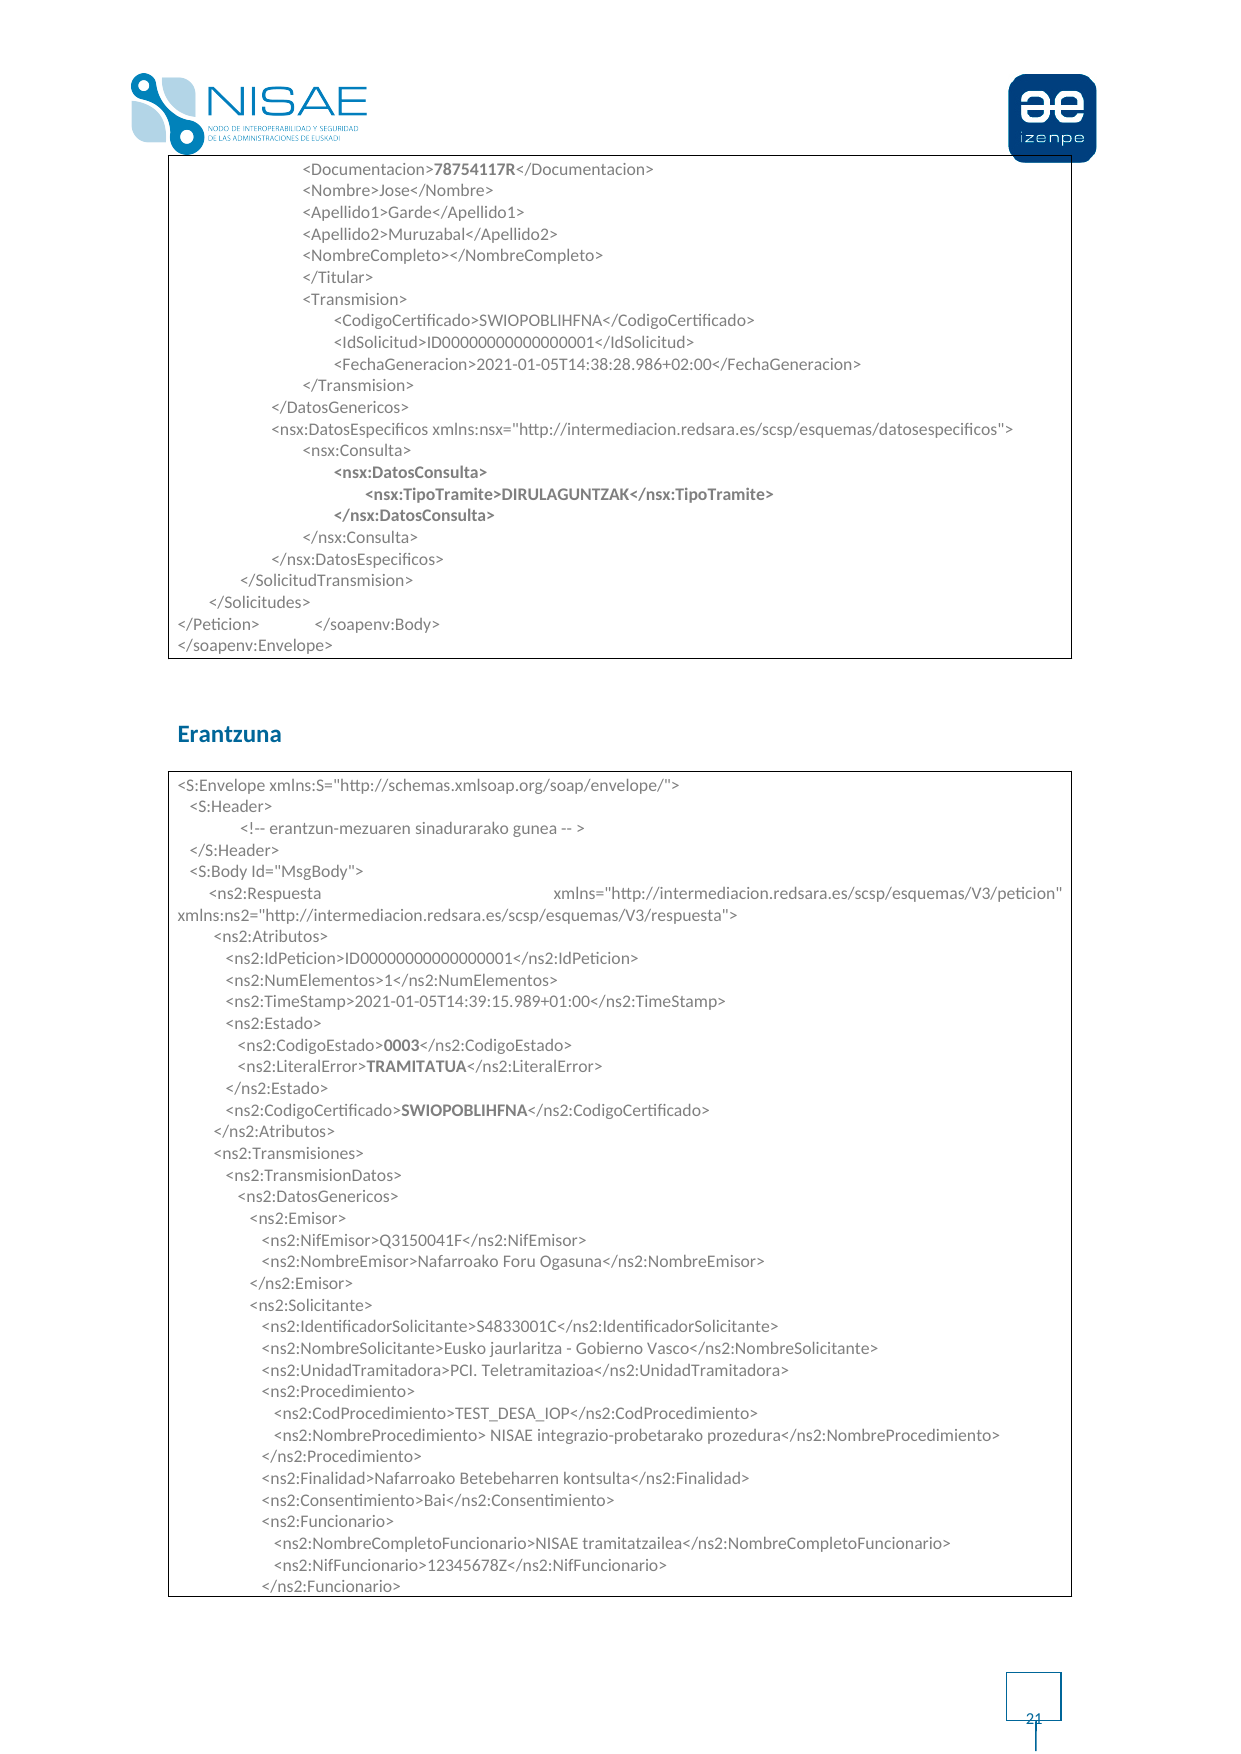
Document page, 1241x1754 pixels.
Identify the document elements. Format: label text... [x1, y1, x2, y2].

text </nsx:DatosConsulta> [177, 504, 1063, 526]
text <ns2:NombreCompletoFuncionario>NISAE tramitatzailea</ns2:NombreCompletoFuncionario> [177, 1532, 1063, 1554]
text <ns2:TransmisionDatos> [177, 1164, 1063, 1185]
text <Documentacion>78754117R</Documentacion> [169, 156, 1071, 179]
text <ns2:DatosGenericos> [177, 1185, 1063, 1207]
text <ns2:NombreEmisor>Nafarroako Foru Ogasuna</ns2:NombreEmisor> [177, 1250, 1063, 1272]
text </nsx:Consulta> [177, 526, 1063, 548]
picture [149, 73, 386, 155]
text <IdSolicitud>ID00000000000000001</IdSolicitud> [177, 331, 1063, 353]
text </Titular> [177, 266, 1063, 288]
text </Peticion> </soapenv:Body> [177, 613, 1063, 631]
text <ns2:Procedimiento> [177, 1380, 1063, 1402]
text <ns2:NombreSolicitante>Eusko jaurlaritza - Gobierno Vasco</ns2:NombreSolicitante> [177, 1337, 1063, 1359]
text <ns2:UnidadTramitadora>PCI. Teletramitazioa</ns2:UnidadTramitadora> [177, 1359, 1063, 1380]
text <nsx:Consulta> [177, 439, 1063, 461]
text <ns2:Emisor> [177, 1207, 1063, 1229]
text <S:Envelope xmlns:S="http://schemas.xmlsoap.org/soap/envelope/"> [169, 772, 1071, 795]
text <ns2:CodigoEstado>0003</ns2:CodigoEstado> [177, 1034, 1063, 1055]
text <CodigoCertificado>SWIOPOBLIHFNA</CodigoCertificado> [177, 309, 1063, 331]
text <ns2:Transmisiones> [177, 1142, 1063, 1164]
text <nsx:DatosConsulta> [177, 461, 1063, 483]
picture [118, 73, 180, 155]
text </DatosGenericos> [177, 396, 1063, 418]
text </ns2:Funcionario> [177, 1575, 1063, 1596]
text <ns2:NombreProcedimiento> NISAE integrazio-probetarako prozedura</ns2:NombreProcedimiento> [177, 1424, 1063, 1445]
text <nsx:DatosEspecificos xmlns:nsx="http://intermediacion.redsara.es/scsp/esquemas/datosespecificos"> [177, 418, 1063, 439]
text </soapenv:Envelope> [169, 631, 1071, 658]
text <Apellido2>Muruzabal</Apellido2> [177, 223, 1063, 244]
text <ns2:Consentimiento>Bai</ns2:Consentimiento> [177, 1489, 1063, 1510]
text </ns2:Atributos> [177, 1120, 1063, 1142]
text </ns2:Procedimiento> [177, 1445, 1063, 1467]
text <ns2:Estado> [177, 1012, 1063, 1034]
text <ns2:NifFuncionario>12345678Z</ns2:NifFuncionario> [177, 1554, 1063, 1575]
text <S:Body Id="MsgBody"> [177, 860, 1063, 882]
text <ns2:IdentificadorSolicitante>S4833001C</ns2:IdentificadorSolicitante> [177, 1315, 1063, 1337]
text <ns2:Finalidad>Nafarroako Betebeharren kontsulta</ns2:Finalidad> [177, 1467, 1063, 1489]
text </ns2:Estado> [177, 1077, 1063, 1099]
text <ns2:Solicitante> [177, 1294, 1063, 1315]
text <S:Header> [177, 795, 1063, 817]
text </Transmision> [177, 374, 1063, 396]
picture [139, 81, 148, 90]
text </SolicitudTransmision> [177, 569, 1063, 591]
text </ns2:Emisor> [177, 1272, 1063, 1294]
picture [181, 131, 193, 143]
text <!-- erantzun-mezuaren sinadurarako gunea -- > [177, 817, 1063, 839]
text <ns2:Funcionario> [177, 1510, 1063, 1532]
text <ns2:TimeStamp>2021-01-05T14:39:15.989+01:00</ns2:TimeStamp> [177, 990, 1063, 1012]
text <Apellido1>Garde</Apellido1> [177, 201, 1063, 223]
picture [1007, 74, 1097, 163]
text <NombreCompleto></NombreCompleto> [177, 244, 1063, 266]
text <ns2:CodProcedimiento>TEST_DESA_IOP</ns2:CodProcedimiento> [177, 1402, 1063, 1424]
text </Solicitudes> [177, 591, 1063, 613]
text </S:Header> [177, 839, 1063, 860]
text <FechaGeneracion>2021-01-05T14:38:28.986+02:00</FechaGeneracion> [177, 353, 1063, 374]
text <nsx:TipoTramite>DIRULAGUNTZAK</nsx:TipoTramite> [177, 483, 1063, 504]
text <ns2:Atributos> [177, 925, 1063, 947]
text </nsx:DatosEspecificos> [177, 548, 1063, 569]
text <ns2:Respuesta xmlns="http://intermediacion.redsara.es/scsp/esquemas/V3/peticion" xmlns:ns2="http://intermediacion.redsara.es/scsp/esquemas/V3/respuesta"> [177, 882, 1063, 925]
text <ns2:CodigoCertificado>SWIOPOBLIHFNA</ns2:CodigoCertificado> [177, 1099, 1063, 1120]
text <Transmision> [177, 288, 1063, 309]
text <ns2:IdPeticion>ID00000000000000001</ns2:IdPeticion> [177, 947, 1063, 969]
text <Nombre>Jose</Nombre> [177, 179, 1063, 201]
text <ns2:LiteralError>TRAMITATUA</ns2:LiteralError> [177, 1055, 1063, 1077]
text Erantzuna [177, 718, 1063, 749]
text <ns2:NifEmisor>Q3150041F</ns2:NifEmisor> [177, 1229, 1063, 1250]
text <ns2:NumElementos>1</ns2:NumElementos> [177, 969, 1063, 990]
